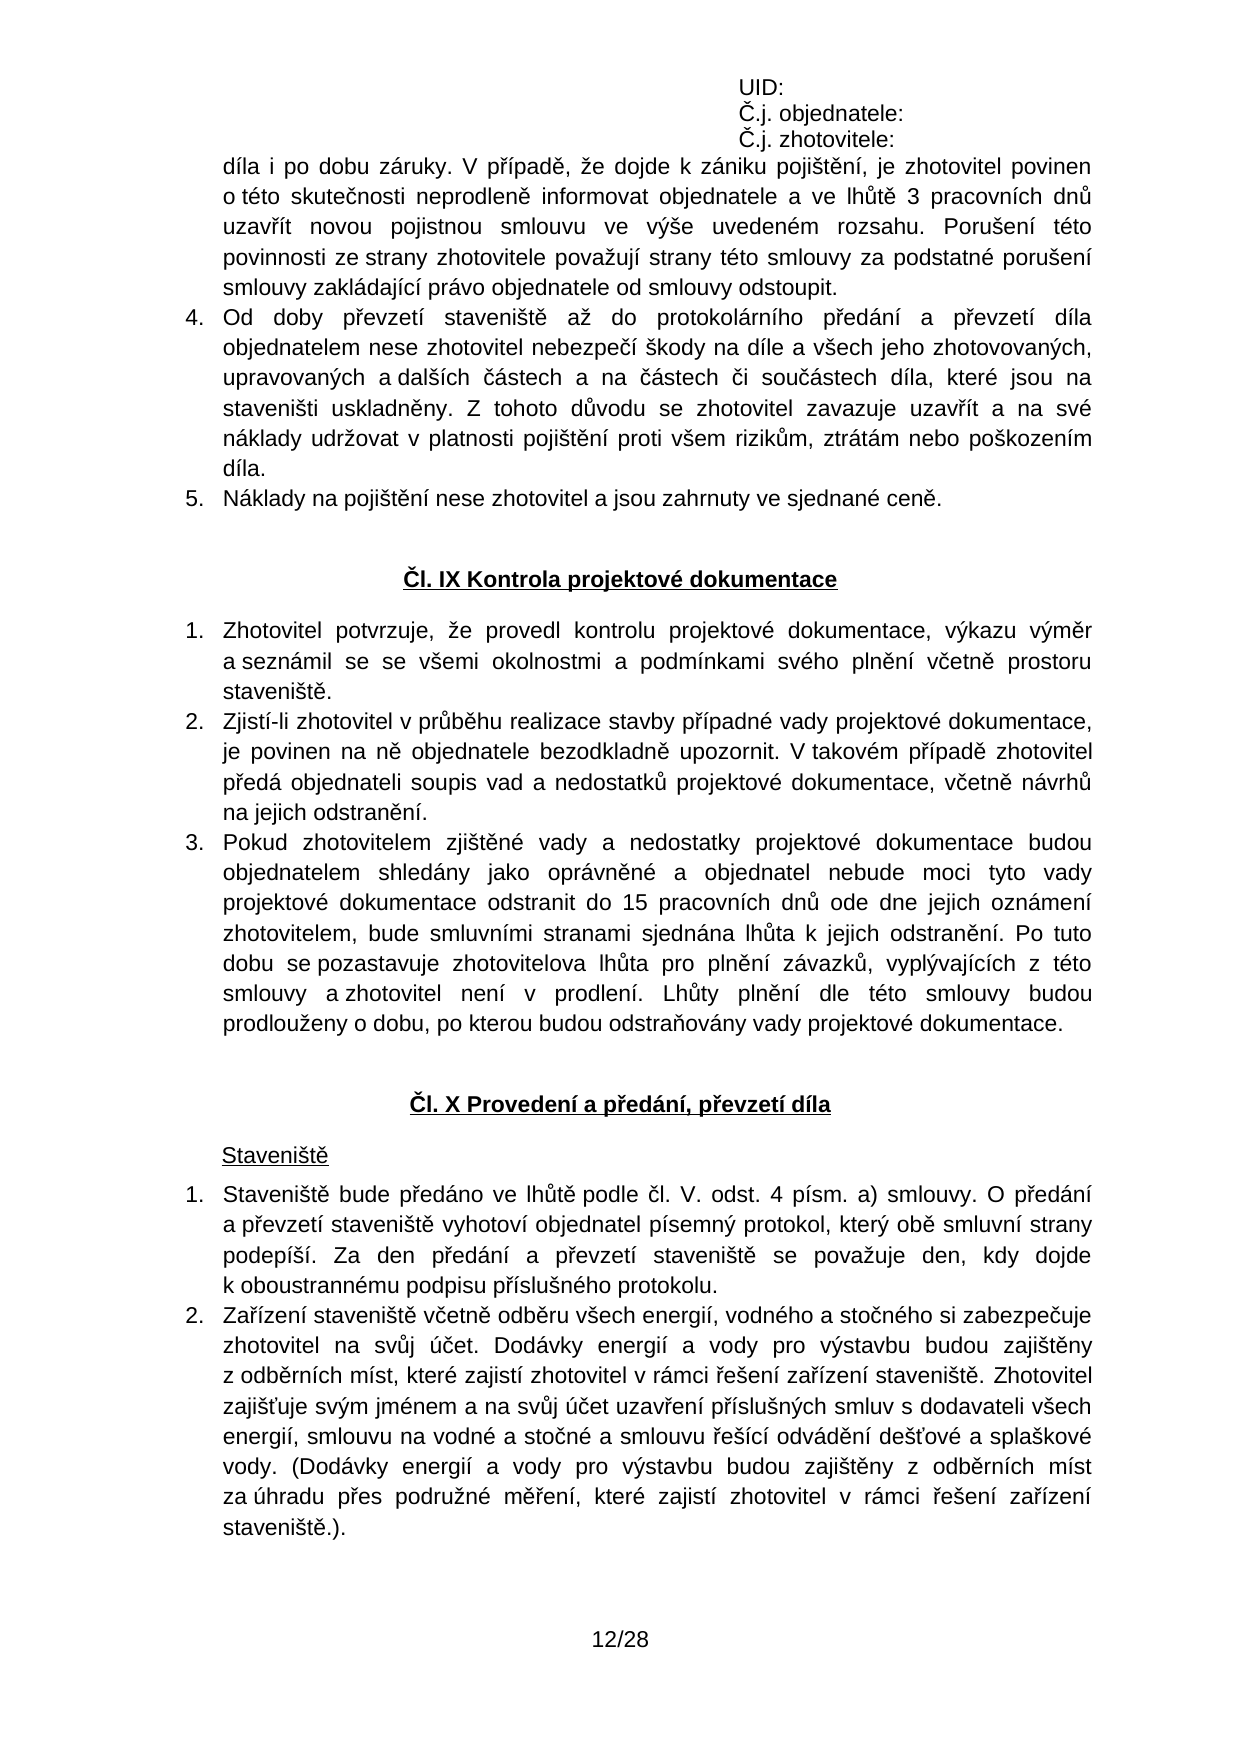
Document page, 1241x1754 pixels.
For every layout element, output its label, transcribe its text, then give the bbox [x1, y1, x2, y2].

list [185, 153, 1093, 300]
list Zjistí-li zhotovitel v průběhu realizace stavby případné vady projektové dokumentace, je povinen na ně objednatele bezodkladně upozornit. V takovém případě zhotovitel předá objednateli soupis vad a nedostatků projektové dokumentace, včetně návrhů na jejich odstranění. [185, 708, 1093, 825]
list Zařízení staveniště včetně odběru všech energií, vodného a stočného si zabezpečuje zhotovitel na svůj účet. Dodávky energií a vody pro výstavbu budou zajištěny z odběrních míst, které zajistí zhotovitel v rámci řešení zařízení staveniště. Zhotovitel zajišťuje svým jménem a na svůj účet uzavření příslušných smluv s dodavateli všech energií, smlouvu na vodné a stočné a smlouvu řešící odvádění dešťové a splaškové vody. (Dodávky energií a vody pro výstavbu budou zajištěny z odběrních míst za úhradu přes podružné měření, které zajistí zhotovitel v rámci řešení zařízení staveniště.). [185, 1302, 1093, 1540]
text Čl. IX Kontrola projektové dokumentace [148, 566, 1093, 593]
text Staveniště [148, 1142, 1093, 1169]
list Staveniště bude předáno ve lhůtě podle čl. V. odst. 4 písm. a) smlouvy. O předání a převzetí staveniště vyhotoví objednatel písemný protokol, který obě smluvní strany podepíší. Za den předání a převzetí staveniště se považuje den, kdy dojde k oboustrannému podpisu příslušného protokolu. [185, 1181, 1093, 1298]
text Čl. X Provedení a předání, převzetí díla [148, 1091, 1093, 1118]
list Od doby převzetí staveniště až do protokolárního předání a převzetí díla objednatelem nese zhotovitel nebezpečí škody na díle a všech jeho zhotovovaných, upravovaných a dalších částech a na částech či součástech díla, které jsou na staveništi uskladněny. Z tohoto důvodu se zhotovitel zavazuje uzavřít a na své náklady udržovat v platnosti pojištění proti všem rizikům, ztrátám nebo poškozením díla. [185, 304, 1093, 481]
list Pokud zhotovitelem zjištěné vady a nedostatky projektové dokumentace budou objednatelem shledány jako oprávněné a objednatel nebude moci tyto vady projektové dokumentace odstranit do 15 pracovních dnů ode dne jejich oznámení zhotovitelem, bude smluvními stranami sjednána lhůta k jejich odstranění. Po tuto dobu se pozastavuje zhotovitelova lhůta pro plnění závazků, vyplývajících z této smlouvy a zhotovitel není v prodlení. Lhůty plnění dle této smlouvy budou prodlouženy o dobu, po kterou budou odstraňovány vady projektové dokumentace. [185, 829, 1093, 1036]
list Náklady na pojištění nese zhotovitel a jsou zahrnuty ve sjednané ceně. [185, 485, 1093, 511]
list Zhotovitel potvrzuje, že provedl kontrolu projektové dokumentace, výkazu výměr a seznámil se se všemi okolnostmi a podmínkami svého plnění včetně prostoru staveniště. [185, 617, 1093, 704]
